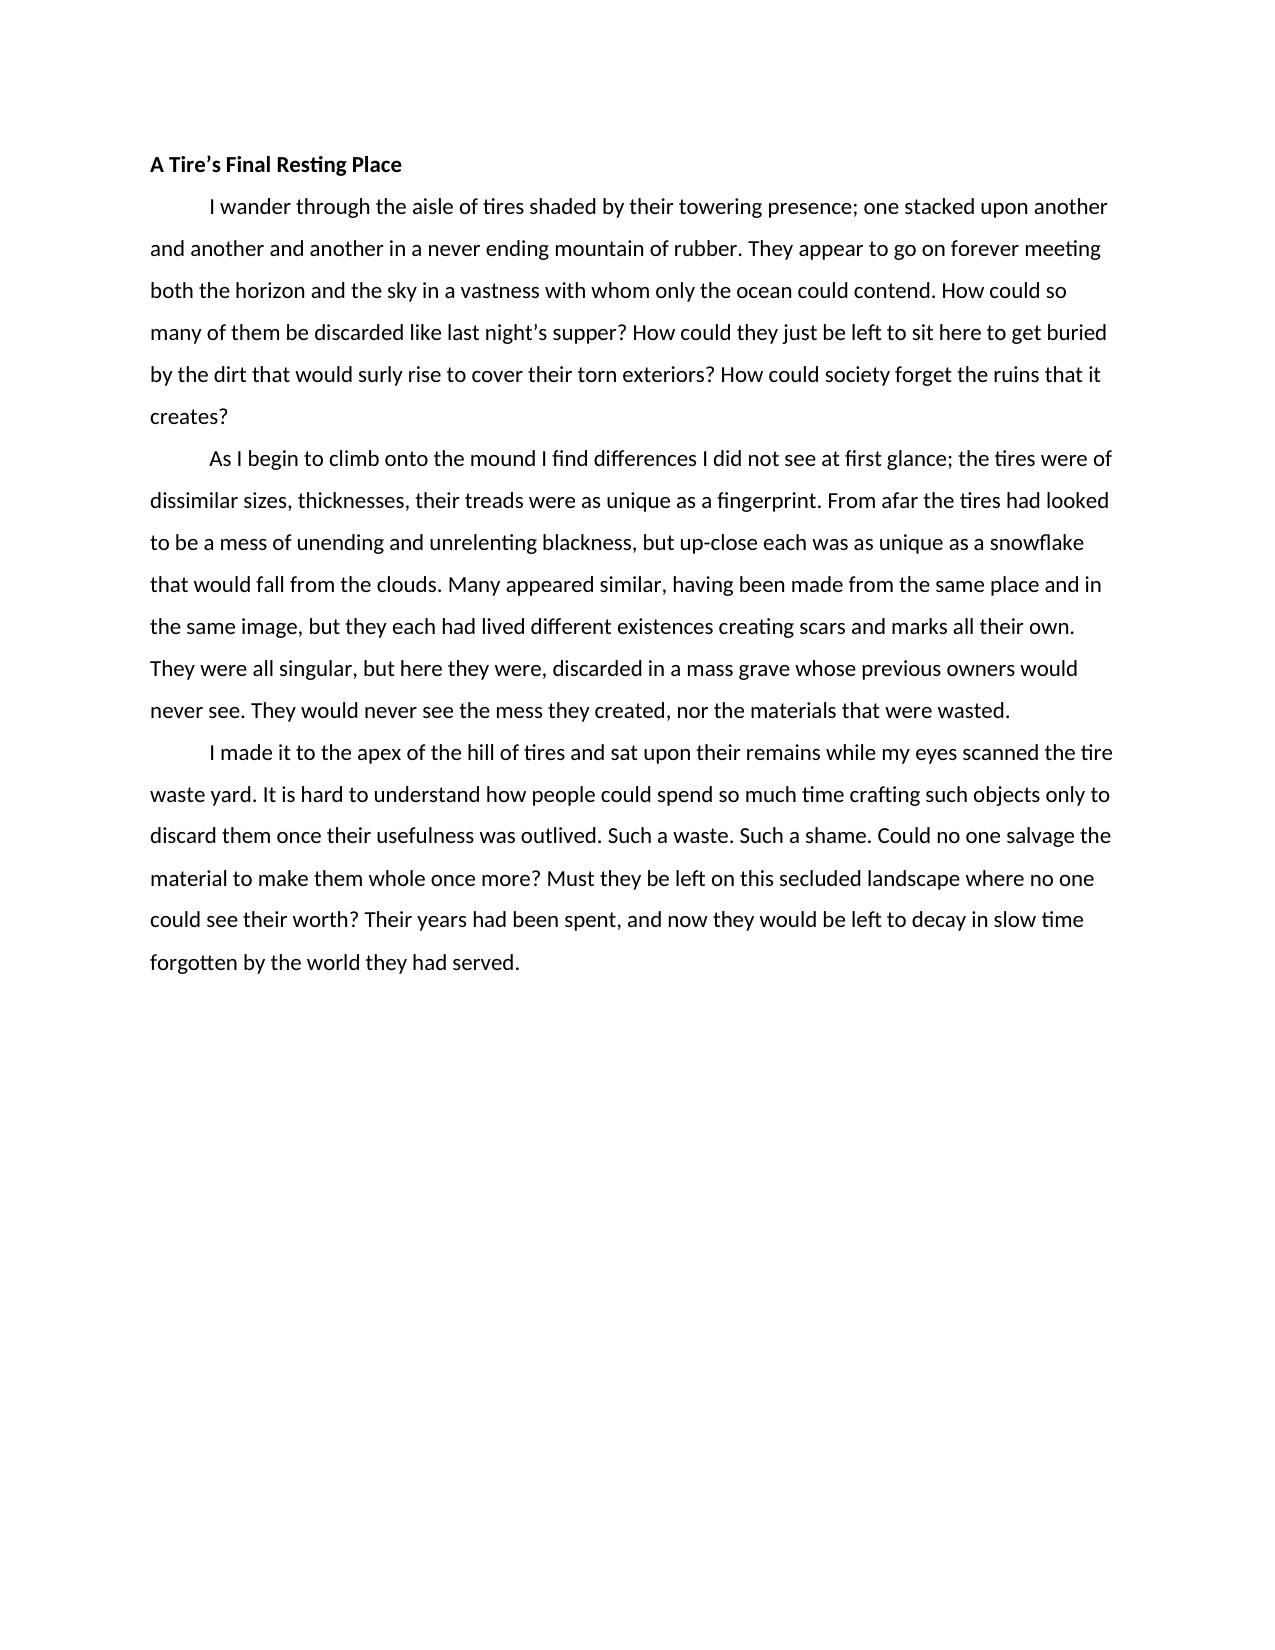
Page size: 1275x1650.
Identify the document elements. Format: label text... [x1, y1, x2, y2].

text A Tire’s Final Resting Place [150, 150, 1125, 178]
text As I begin to climb onto the mound I find differences I did not see at first glance; the tires were of dissimilar sizes, thicknesses, their treads were as unique as a fingerprint. From afar the tires had looked to be a mess of unending and unrelenting blackness, but up-close each was as unique as a snowflake that would fall from the clouds. Many appeared similar, having been made from the same place and in the same image, but they each had lived different existences creating scars and marks all their own. They were all singular, but here they were, discarded in a mass grave whose previous owners would never see. They would never see the mess they created, nor the materials that were wasted. [150, 444, 1125, 724]
text I wander through the aisle of tires shaded by their towering presence; one stacked upon another and another and another in a never ending mountain of rubber. They appear to go on forever meeting both the horizon and the sky in a vastness with whom only the ocean could contend. How could so many of them be discarded like last night’s supper? How could they just be left to sit here to get buried by the dirt that would surly rise to cover their torn exteriors? How could society forget the ruins that it creates? [150, 192, 1125, 430]
text I made it to the apex of the hill of tires and sat upon their remains while my eyes scanned the tire waste yard. It is hard to understand how people could spend so much time crafting such objects only to discard them once their usefulness was outlived. Such a waste. Such a shame. Could no one salvage the material to make them whole once more? Must they be left on this secluded landscape where no one could see their worth? Their years had been spent, and now they would be left to decay in slow time forgotten by the world they had served. [150, 738, 1125, 976]
